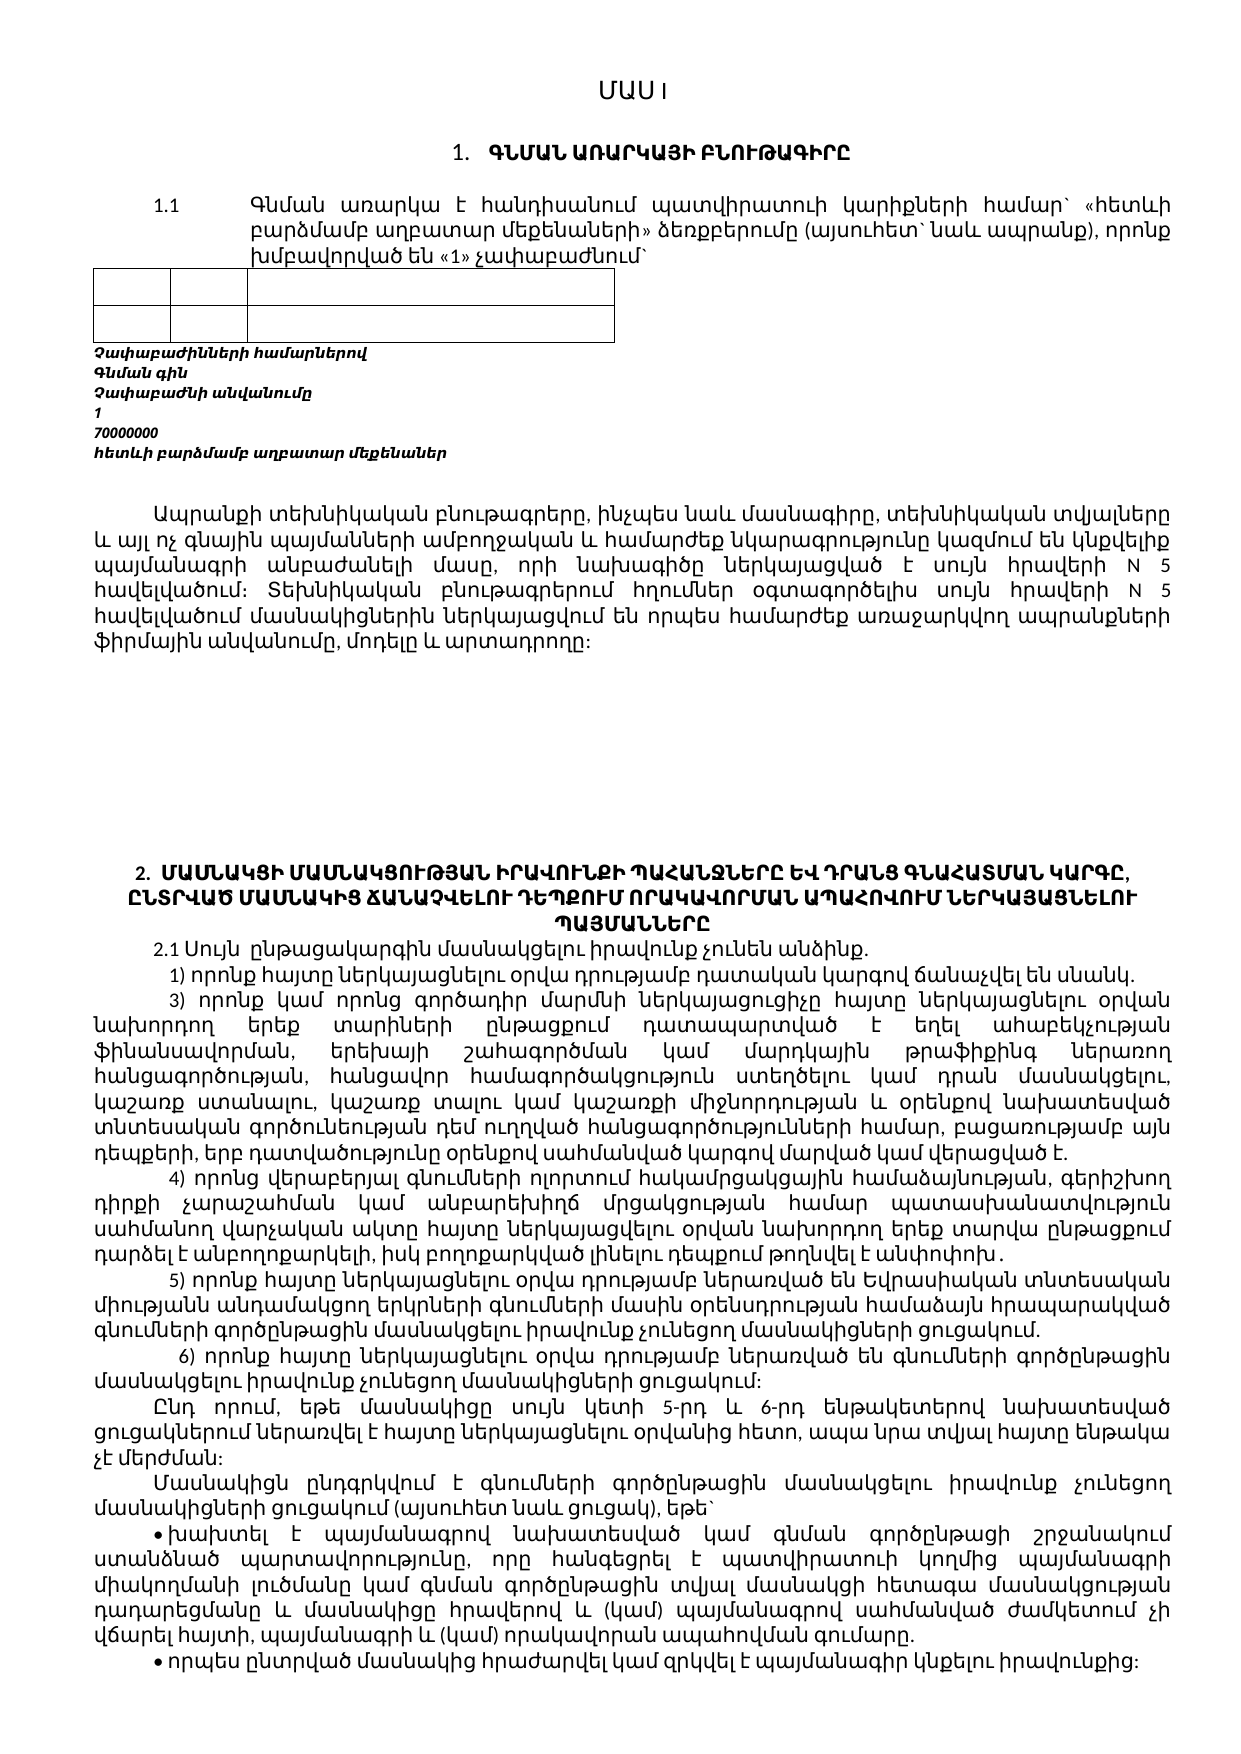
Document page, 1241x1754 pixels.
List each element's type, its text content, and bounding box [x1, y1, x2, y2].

text Ապրանքի տեխնիկական բնութագրերը, ինչպես նաև մասնագիրը, տեխնիկական տվյալները և այլ ոչ գնային պայմանների ամբողջական և համարժեք նկարագրությունը կազմում են կնքվելիք պայմանագրի անբաժանելի մասը, որի նախագիծը ներկայացված է սույն հրավերի N 5 հավելվածում։ Տեխնիկական բնութագրերում հղումներ օգտագործելիս սույն հրավերի N 5 հավելվածում մասնակիցներին ներկայացվում են որպես համարժեք առաջարկվող ապրանքների ֆիրմային անվանումը, մոդելը և արտադրողը: [94, 501, 1171, 654]
text 4) որոնց վերաբերյալ գնումների ոլորտում հակամրցակցային համաձայնության, գերիշխող դիրքի չարաշահման կամ անբարեխիղճ մրցակցության համար պատասխանատվություն սահմանող վարչական ակտը հայտը ներկայացվելու օրվան նախորդող երեք տարվա ընթացքում դարձել է անբողոքարկելի, իսկ բողոքարկված լինելու դեպքում թողնվել է անփոփոխ․ [94, 1165, 1171, 1267]
text 2. ՄԱՍՆԱԿՑԻ ՄԱՍՆԱԿՑՈՒԹՅԱՆ ԻՐԱՎՈՒՆՔԻ ՊԱՀԱՆՋՆԵՐԸ ԵՎ ԴՐԱՆՑ ԳՆԱՀԱՏՄԱՆ ԿԱՐԳԸ, ԸՆՏՐՎԱԾ ՄԱՍՆԱԿԻՑ ՃԱՆԱՉՎԵԼՈՒ ԴԵՊՔՈՒՄ ՈՐԱԿԱՎՈՐՄԱՆ ԱՊԱՀՈՎՈՒՄ ՆԵՐԿԱՅԱՑՆԵԼՈՒ ՊԱՅՄԱՆՆԵՐԸ [94, 860, 1171, 936]
text 6) որոնք հայտը ներկայացնելու օրվա դրությամբ ներառված են գնումների գործընթացին մասնակցելու իրավունք չունեցող մասնակիցների ցուցակում: [94, 1343, 1171, 1394]
text 3) որոնք կամ որոնց գործադիր մարմնի ներկայացուցիչը հայտը ներկայացնելու օրվան նախորդող երեք տարիների ընթացքում դատապարտված է եղել ահաբեկչության ֆինանսավորման, երեխայի շահագործման կամ մարդկային թրաֆիքինգ ներառող հանցագործության, հանցավոր համագործակցություն ստեղծելու կամ դրան մասնակցելու, կաշառք ստանալու, կաշառք տալու կամ կաշառքի միջնորդության և օրենքով նախատեսված տնտեսական գործունեության դեմ ուղղված հանցագործությունների համար, բացառությամբ այն դեպքերի, երբ դատվածությունը օրենքով սահմանված կարգով մարված կամ վերացված է. [94, 987, 1171, 1165]
text 2.1 Սույն ընթացակարգին մասնակցելու իրավունք չունեն անձինք. [94, 936, 1171, 962]
text • խախտել է պայմանագրով նախատեսված կամ գնման գործընթացի շրջանակում ստանձնած պարտավորությունը, որը հանգեցրել է պատվիրատուի կողմից պայմանագրի միակողմանի լուծմանը կամ գնման գործընթացին տվյալ մասնակցի հետագա մասնակցության դադարեցմանը և մասնակիցը հրավերով և (կամ) պայմանագրով սահմանված ժամկետում չի վճարել հայտի, պայմանագրի և (կամ) որակավորան ապահովման գումարը. [94, 1521, 1171, 1648]
text Մասնակիցն ընդգրկվում է գնումների գործընթացին մասնակցելու իրավունք չունեցող մասնակիցների ցուցակում (այսուհետ նաև ցուցակ), եթե` [94, 1470, 1171, 1521]
text ՄԱՍ I [94, 75, 1171, 106]
text 1) որոնք հայտը ներկայացնելու օրվա դրությամբ դատական կարգով ճանաչվել են սնանկ. [94, 962, 1171, 987]
text Ընդ որում, եթե մասնակիցը սույն կետի 5-րդ և 6-րդ ենթակետերով նախատեսված ցուցակներում ներառվել է հայտը ներկայացնելու օրվանից հետո, ապա նրա տվյալ հայտը ենթակա չէ մերժման: [94, 1394, 1171, 1470]
text • որպես ընտրված մասնակից հրաժարվել կամ զրկվել է պայմանագիր կնքելու իրավունքից: [94, 1648, 1171, 1673]
subtitle Գնման առարկա է հանդիսանում պատվիրատուի կարիքների համար` «հետևի բարձմամբ աղբատար մեքենաների» ձեռքբերումը (այսուհետ` նաև ապրանք), որոնք խմբավորված են «1» չափաբաժնում` [153, 192, 1171, 268]
text 5) որոնք հայտը ներկայացնելու օրվա դրությամբ ներառված են Եվրասիական տնտեսական միությանն անդամակցող երկրների գնումների մասին օրենսդրության համաձայն հրապարակված գնումների գործընթացին մասնակցելու իրավունք չունեցող մասնակիցների ցուցակում. [94, 1267, 1171, 1343]
list ԳՆՄԱՆ ԱՌԱՐԿԱՅԻ ԲՆՈՒԹԱԳԻՐԸ [131, 136, 1171, 167]
